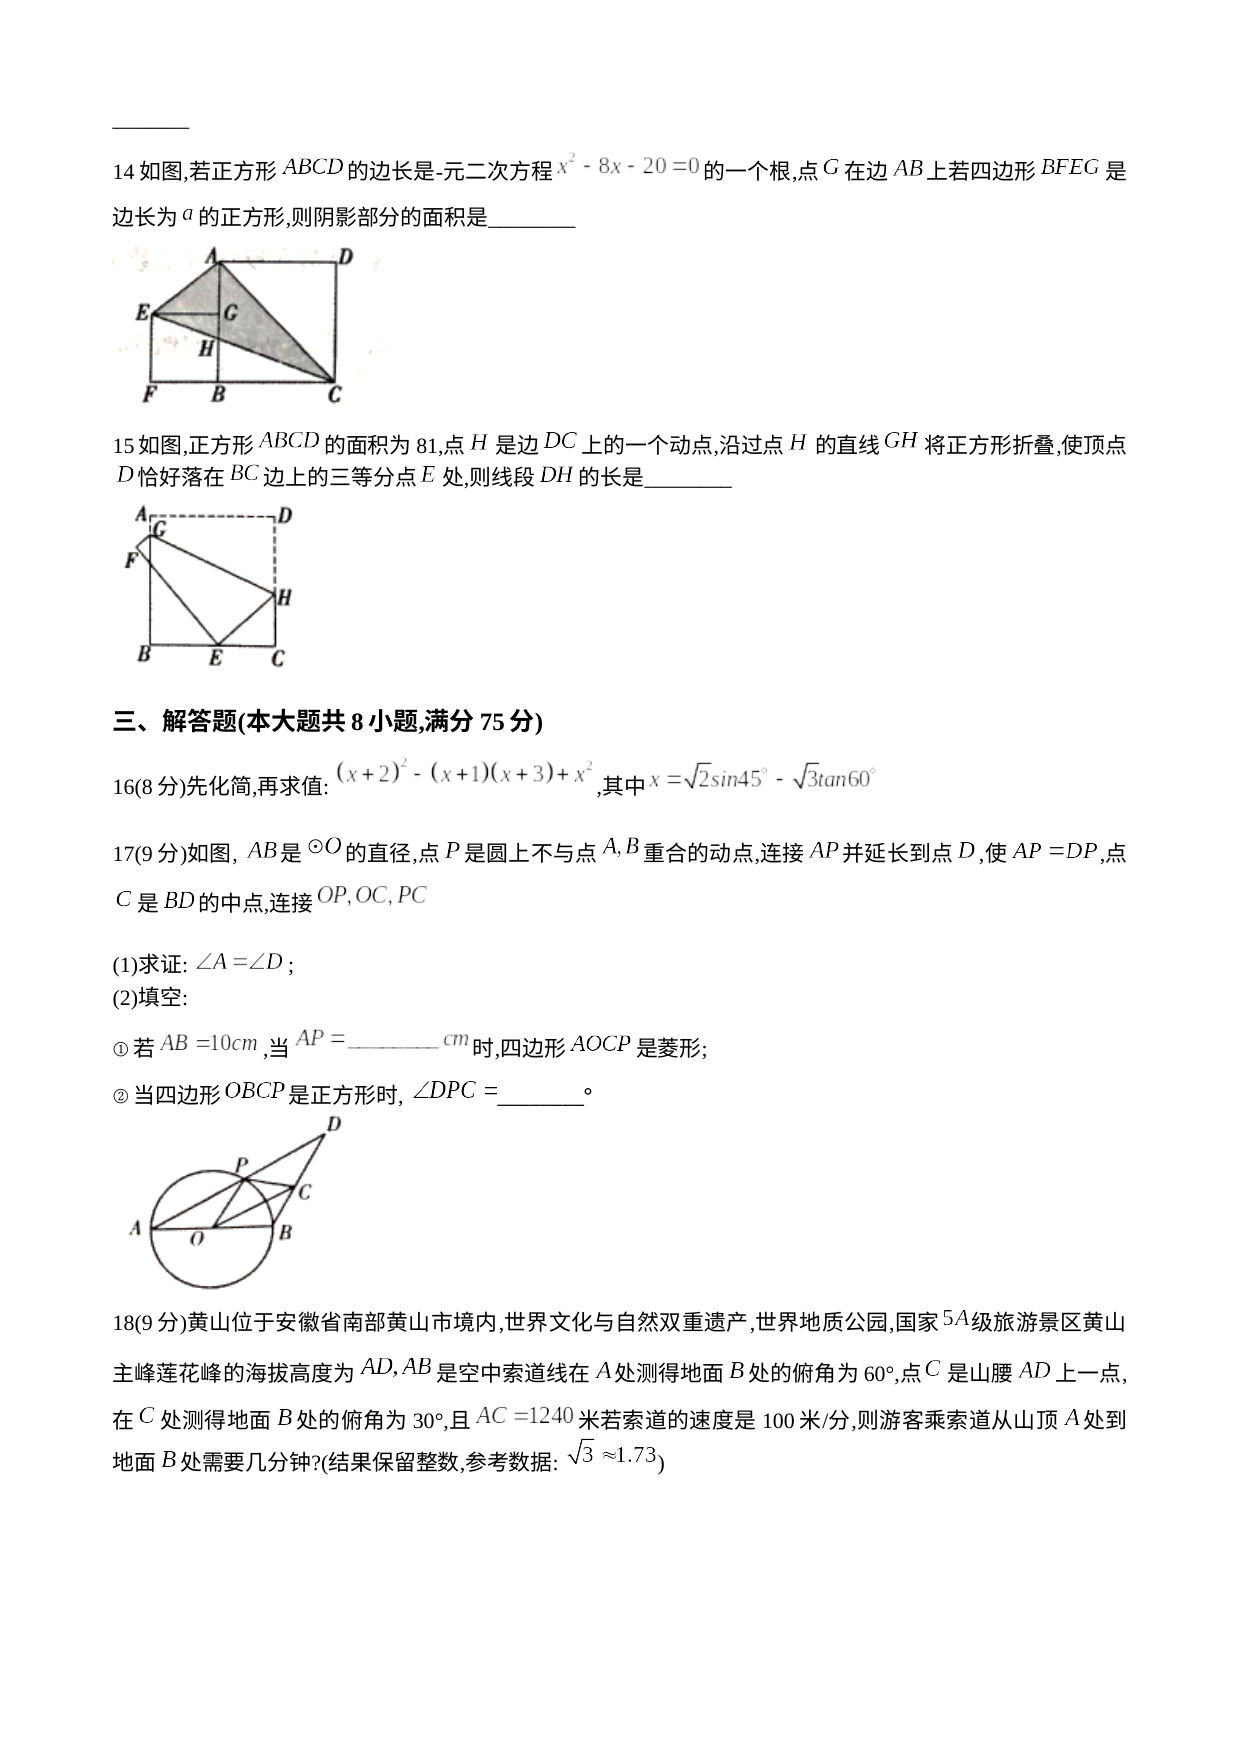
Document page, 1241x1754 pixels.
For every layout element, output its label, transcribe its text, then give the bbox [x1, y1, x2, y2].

text 16(8分)先化简,再求值: ,其中 [112, 752, 1128, 817]
picture [112, 491, 311, 677]
text 18(9分)黄山位于安徽省南部黄山市境内,世界文化与自然双重遗产,世界地质公园,国家级旅游景区黄山主峰莲花峰的海拔高度为是空中索道线在处测得地面处的俯角为60°,点是山腰上一点,在处测得地面处的俯角为30°,且米若索道的速度是100米/分,则游客乘索道从山顶处到地面处需要几分钟?(结果保留整数,参考数据: ) [112, 1304, 1128, 1499]
text ②当四边形是正方形时, ________° [112, 1077, 1128, 1109]
text 14如图,若正方形的边长是-元二次方程的一个根,点在边上若四边形是边长为的正方形,则阴影部分的面积是________ [112, 134, 1128, 232]
text 17(9分)如图, 是的直径,点是圆上不与点重合的动点,连接并延长到点,使,点是的中点,连接 [112, 817, 1128, 947]
text (2)填空: [112, 979, 1128, 1012]
picture [112, 231, 388, 418]
text 15如图,正方形的面积为81,点是边上的一个动点,沿过点的直线将正方形折叠,使顶点恰好落在边上的三等分点处,则线段的长是________ [112, 427, 1128, 492]
picture [112, 1109, 377, 1299]
text (1)求证: ; [112, 947, 1128, 979]
text ①若,当时,四边形是菱形; [112, 1012, 1128, 1077]
text 三、解答题(本大题共8小题,满分75分) [112, 687, 1128, 752]
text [112, 102, 1128, 134]
